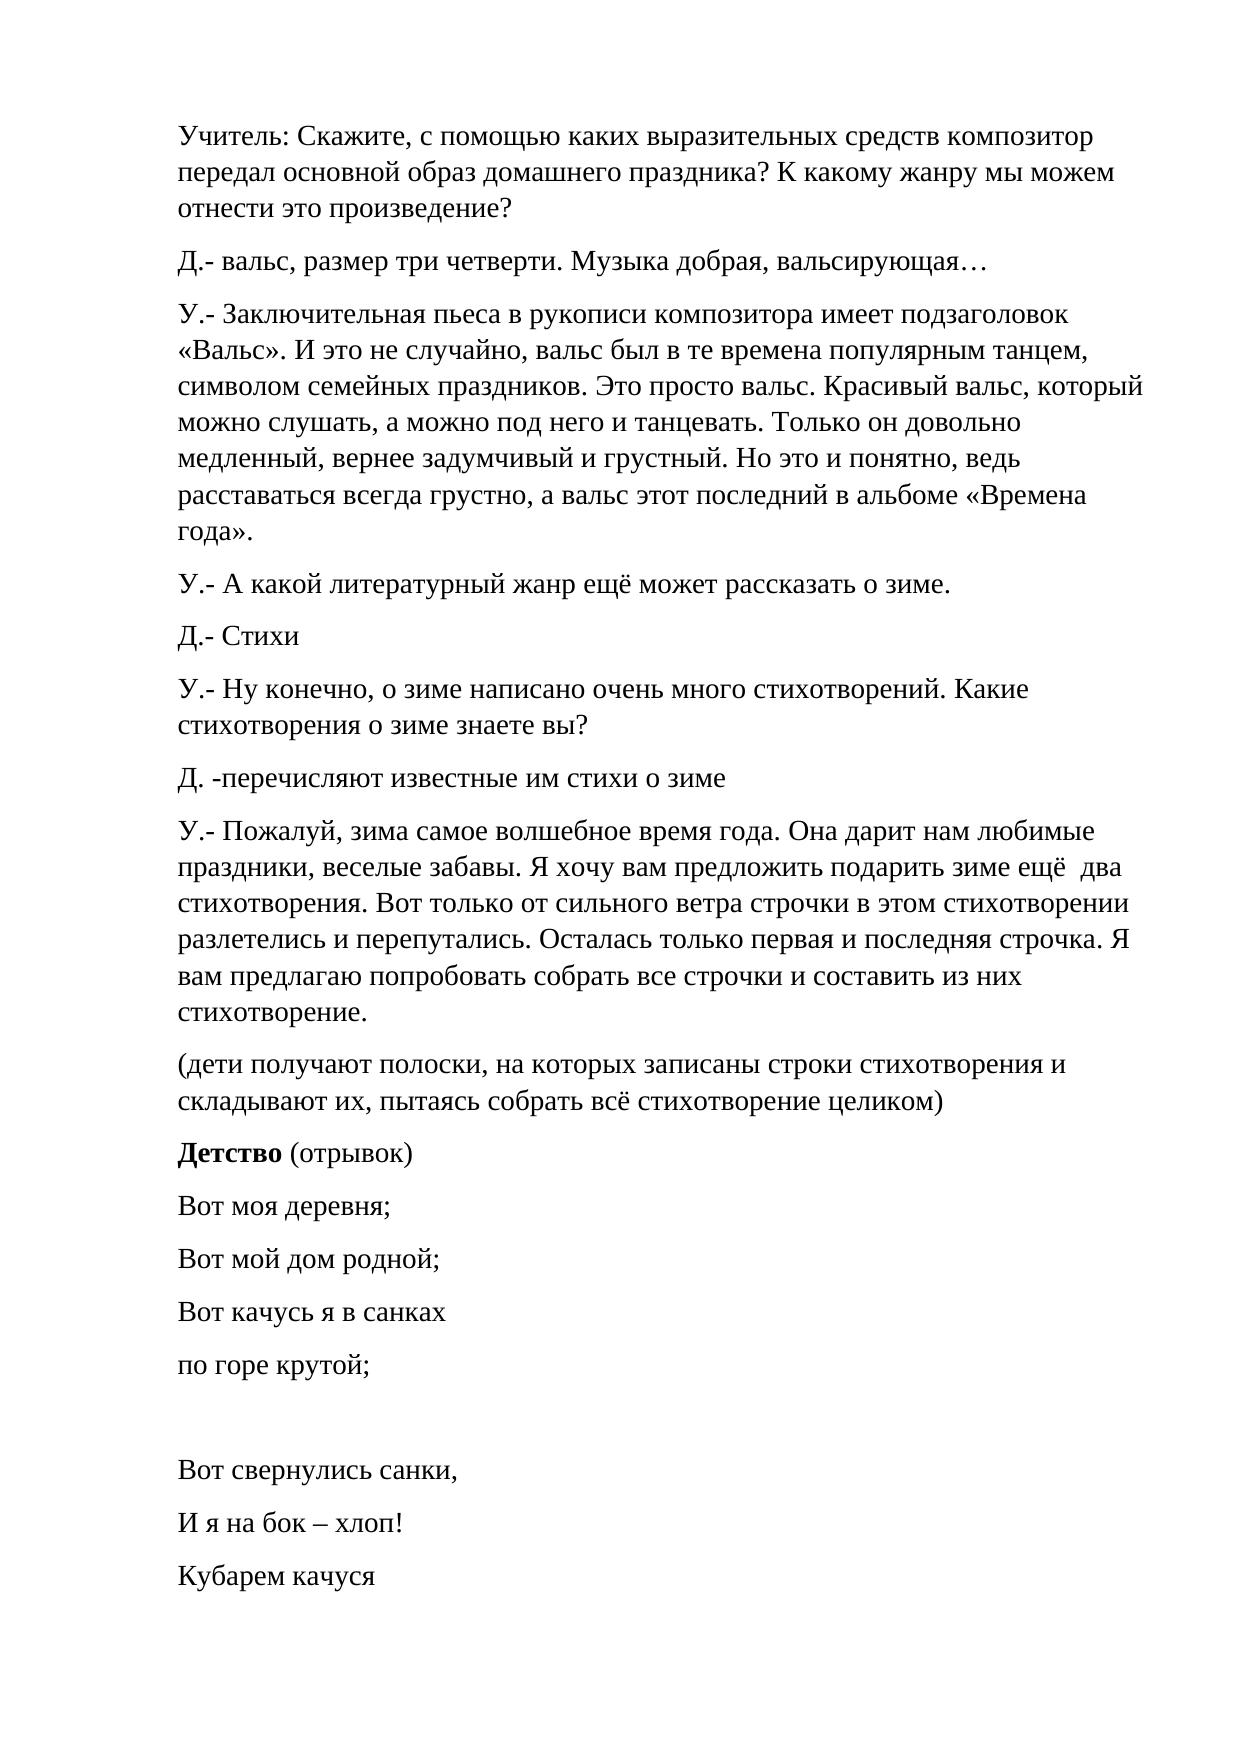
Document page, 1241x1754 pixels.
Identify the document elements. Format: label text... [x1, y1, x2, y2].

text Вот мой дом родной; [177, 1241, 1152, 1275]
text Детство (отрывок) [177, 1136, 1152, 1169]
text И я на бок – хлоп! [177, 1505, 1152, 1539]
text Учитель: Скажите, с помощью каких выразительных средств композитор передал основной образ домашнего праздника? К какому жанру мы можем отнести это произведение? [177, 118, 1152, 224]
text У.- Ну конечно, о зиме написано очень много стихотворений. Какие стихотворения о зиме знаете вы? [177, 671, 1152, 741]
text Вот свернулись санки, [177, 1452, 1152, 1486]
text Кубарем качуся [177, 1558, 1152, 1592]
text (дети получают полоски, на которых записаны строки стихотворения и складывают их, пытаясь собрать всё стихотворение целиком) [177, 1047, 1152, 1116]
text Вот качусь я в санках [177, 1294, 1152, 1328]
text Д.- Стихи [177, 618, 1152, 652]
text У.- Заключительная пьеса в рукописи композитора имеет подзаголовок «Вальс». И это не случайно, вальс был в те времена популярным танцем, символом семейных праздников. Это просто вальс. Красивый вальс, который можно слушать, а можно под него и танцевать. Только он довольно медленный, вернее задумчивый и грустный. Но это и понятно, ведь расставаться всегда грустно, а вальс этот последний в альбоме «Времена года». [177, 296, 1152, 546]
text Д. -перечисляют известные им стихи о зиме [177, 760, 1152, 794]
text Вот моя деревня; [177, 1188, 1152, 1222]
text У.- А какой литературный жанр ещё может рассказать о зиме. [177, 566, 1152, 599]
text Д.- вальс, размер три четверти. Музыка добрая, вальсирующая… [177, 243, 1152, 277]
text по горе крутой; [177, 1347, 1152, 1380]
text У.- Пожалуй, зима самое волшебное время года. Она дарит нам любимые праздники, веселые забавы. Я хочу вам предложить подарить зиме ещё два стихотворения. Вот только от сильного ветра строчки в этом стихотворении разлетелись и перепутались. Осталась только первая и последняя строчка. Я вам предлагаю попробовать собрать все строчки и составить из них стихотворение. [177, 813, 1152, 1027]
